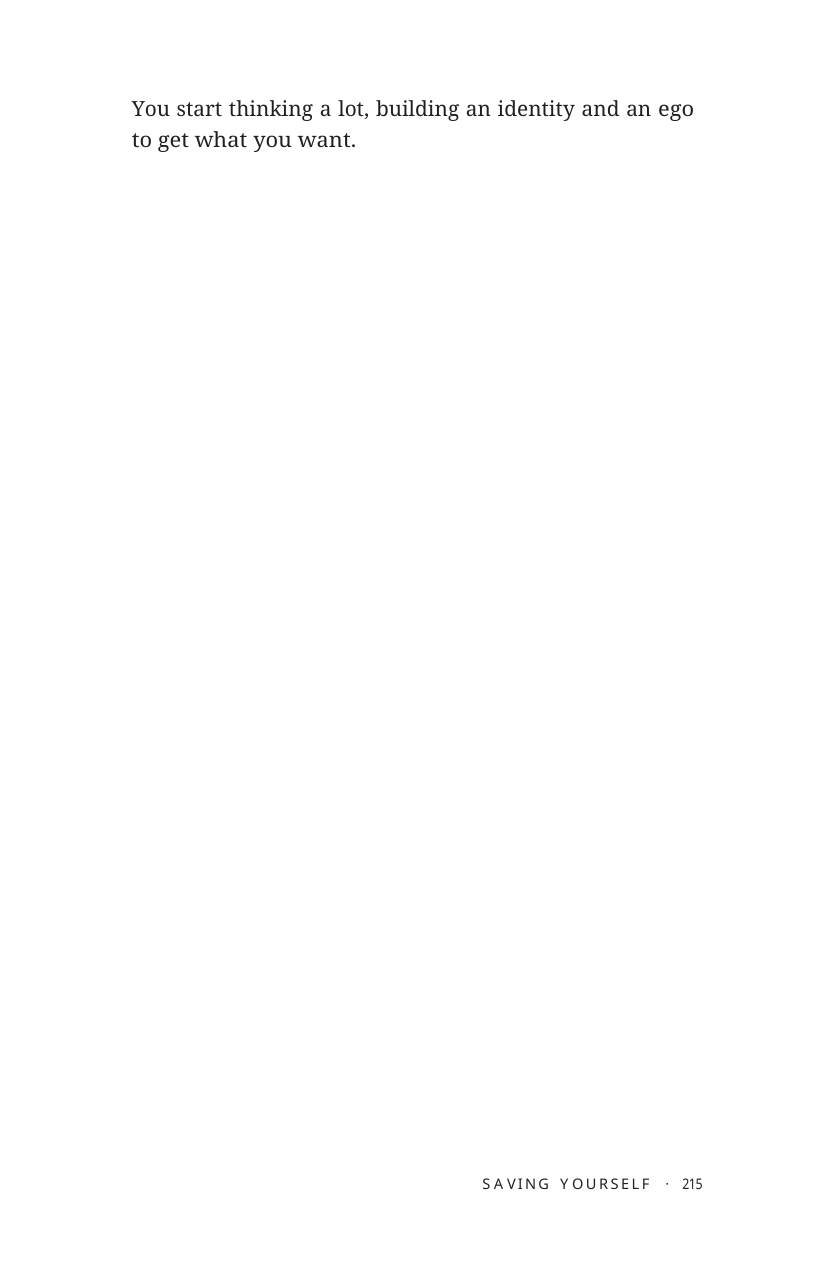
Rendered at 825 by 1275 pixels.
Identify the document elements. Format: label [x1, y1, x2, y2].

text [130, 94, 694, 153]
